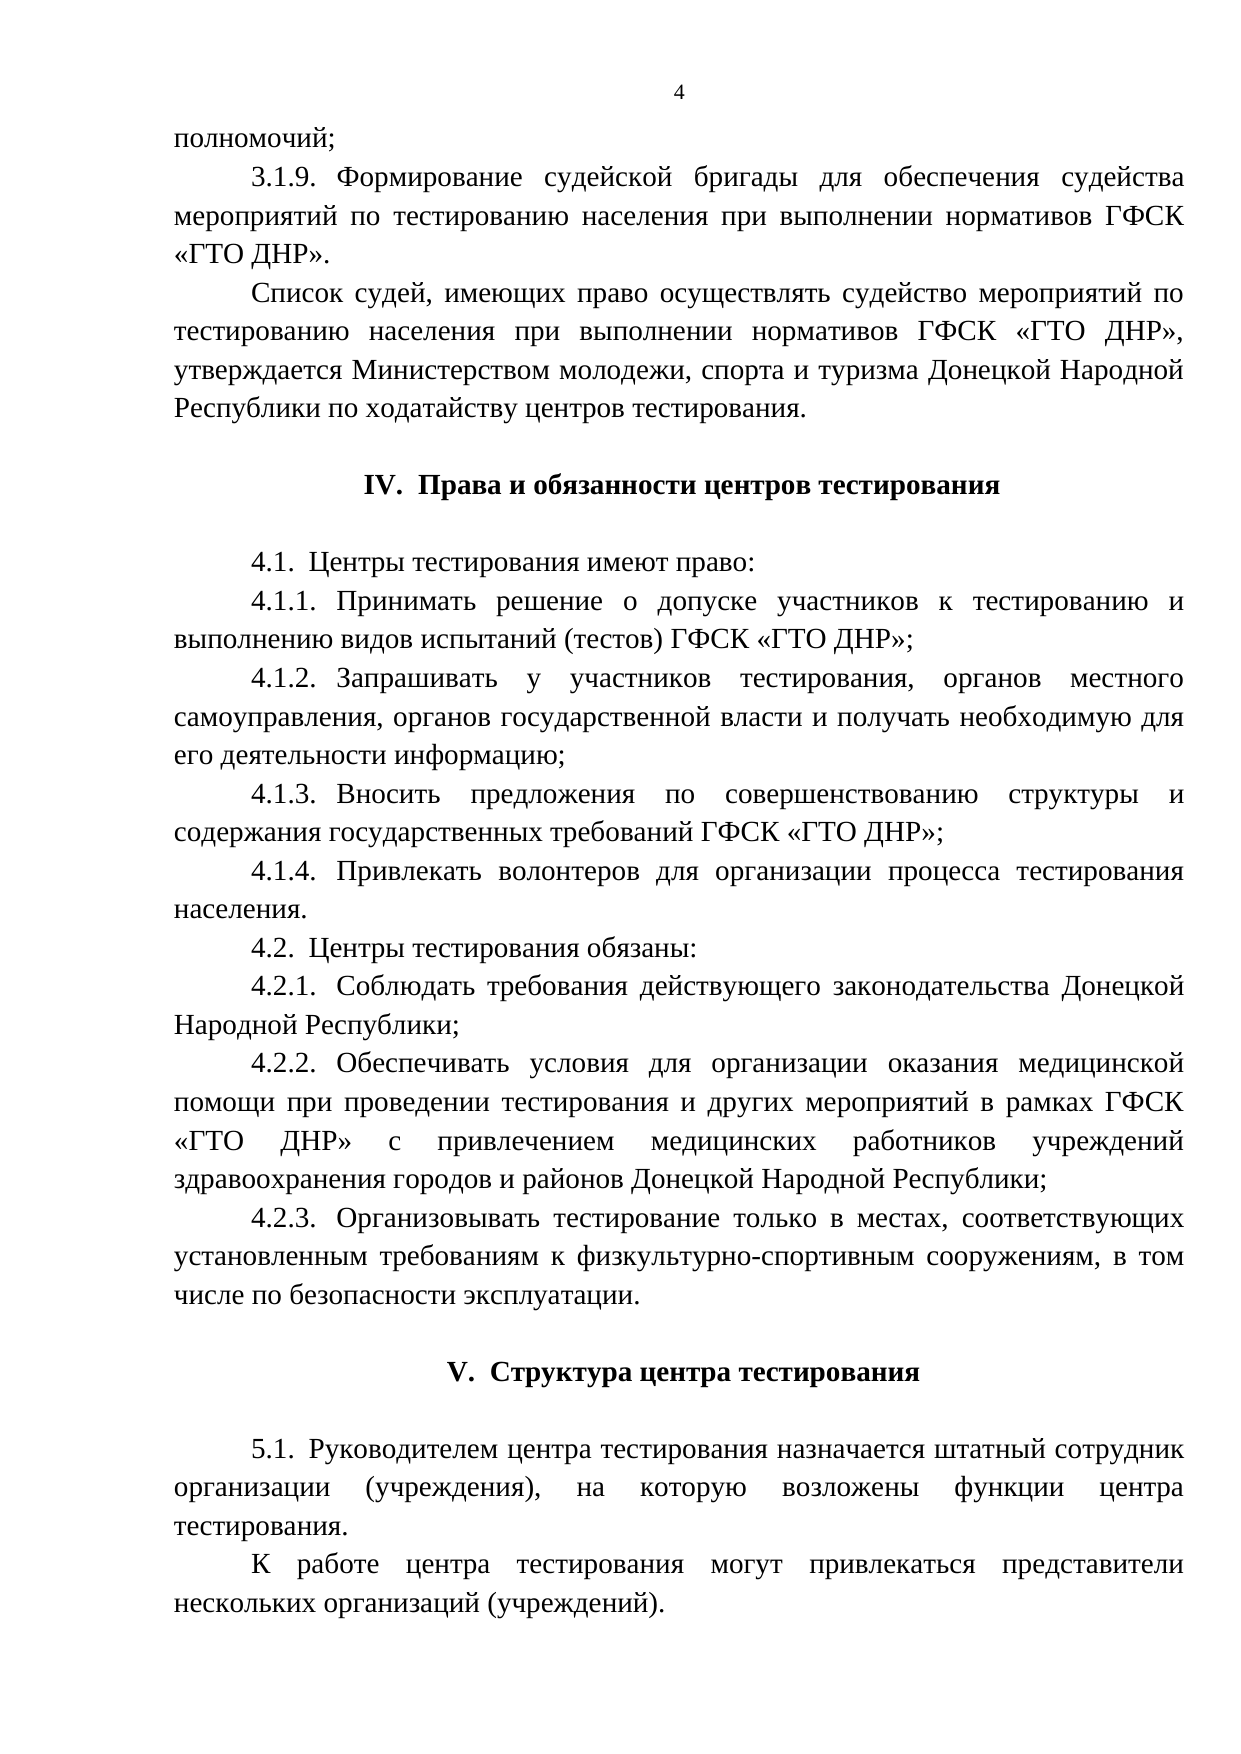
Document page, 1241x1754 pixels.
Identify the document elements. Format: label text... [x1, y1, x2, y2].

text К работе центра тестирования могут привлекаться представители нескольких организаций (учреждений). [174, 1547, 1185, 1619]
list Центры тестирования обязаны: [174, 930, 1185, 963]
list Соблюдать требования действующего законодательства Донецкой Народной Республики; [174, 968, 1185, 1041]
list Запрашивать у участников тестирования, органов местного самоуправления, органов государственной власти и получать необходимую для его деятельности информацию; [174, 660, 1185, 771]
text Список судей, имеющих право осуществлять судейство мероприятий по тестированию населения при выполнении нормативов ГФСК «ГТО ДНР», утверждается Министерством молодежи, спорта и туризма Донецкой Народной Республики по ходатайству центров тестирования. [174, 275, 1185, 424]
list Вносить предложения по совершенствованию структуры и содержания государственных требований ГФСК «ГТО ДНР»; [174, 776, 1185, 848]
list Организовывать тестирование только в местах, соответствующих установленным требованиям к физкультурно-спортивным сооружениям, в том числе по безопасности эксплуатации. [174, 1200, 1185, 1310]
list Принимать решение о допуске участников к тестированию и выполнению видов испытаний (тестов) ГФСК «ГТО ДНР»; [174, 583, 1185, 655]
list Формирование судейской бригады для обеспечения судейства мероприятий по тестированию населения при выполнении нормативов ГФСК «ГТО ДНР». [174, 159, 1185, 270]
list Привлекать волонтеров для организации процесса тестирования населения. [174, 853, 1185, 925]
list Обеспечивать условия для организации оказания медицинской помощи при проведении тестирования и других мероприятий в рамках ГФСК «ГТО ДНР» с привлечением медицинских работников учреждений здравоохранения городов и районов Донецкой Народной Республики; [174, 1046, 1185, 1195]
list Права и обязанности центров тестирования [363, 467, 1185, 501]
list Центры тестирования имеют право: [174, 544, 1185, 578]
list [174, 121, 1185, 154]
list Структура центра тестирования [447, 1354, 1185, 1387]
list Руководителем центра тестирования назначается штатный сотрудник организации (учреждения), на которую возложены функции центра тестирования. [174, 1431, 1185, 1542]
